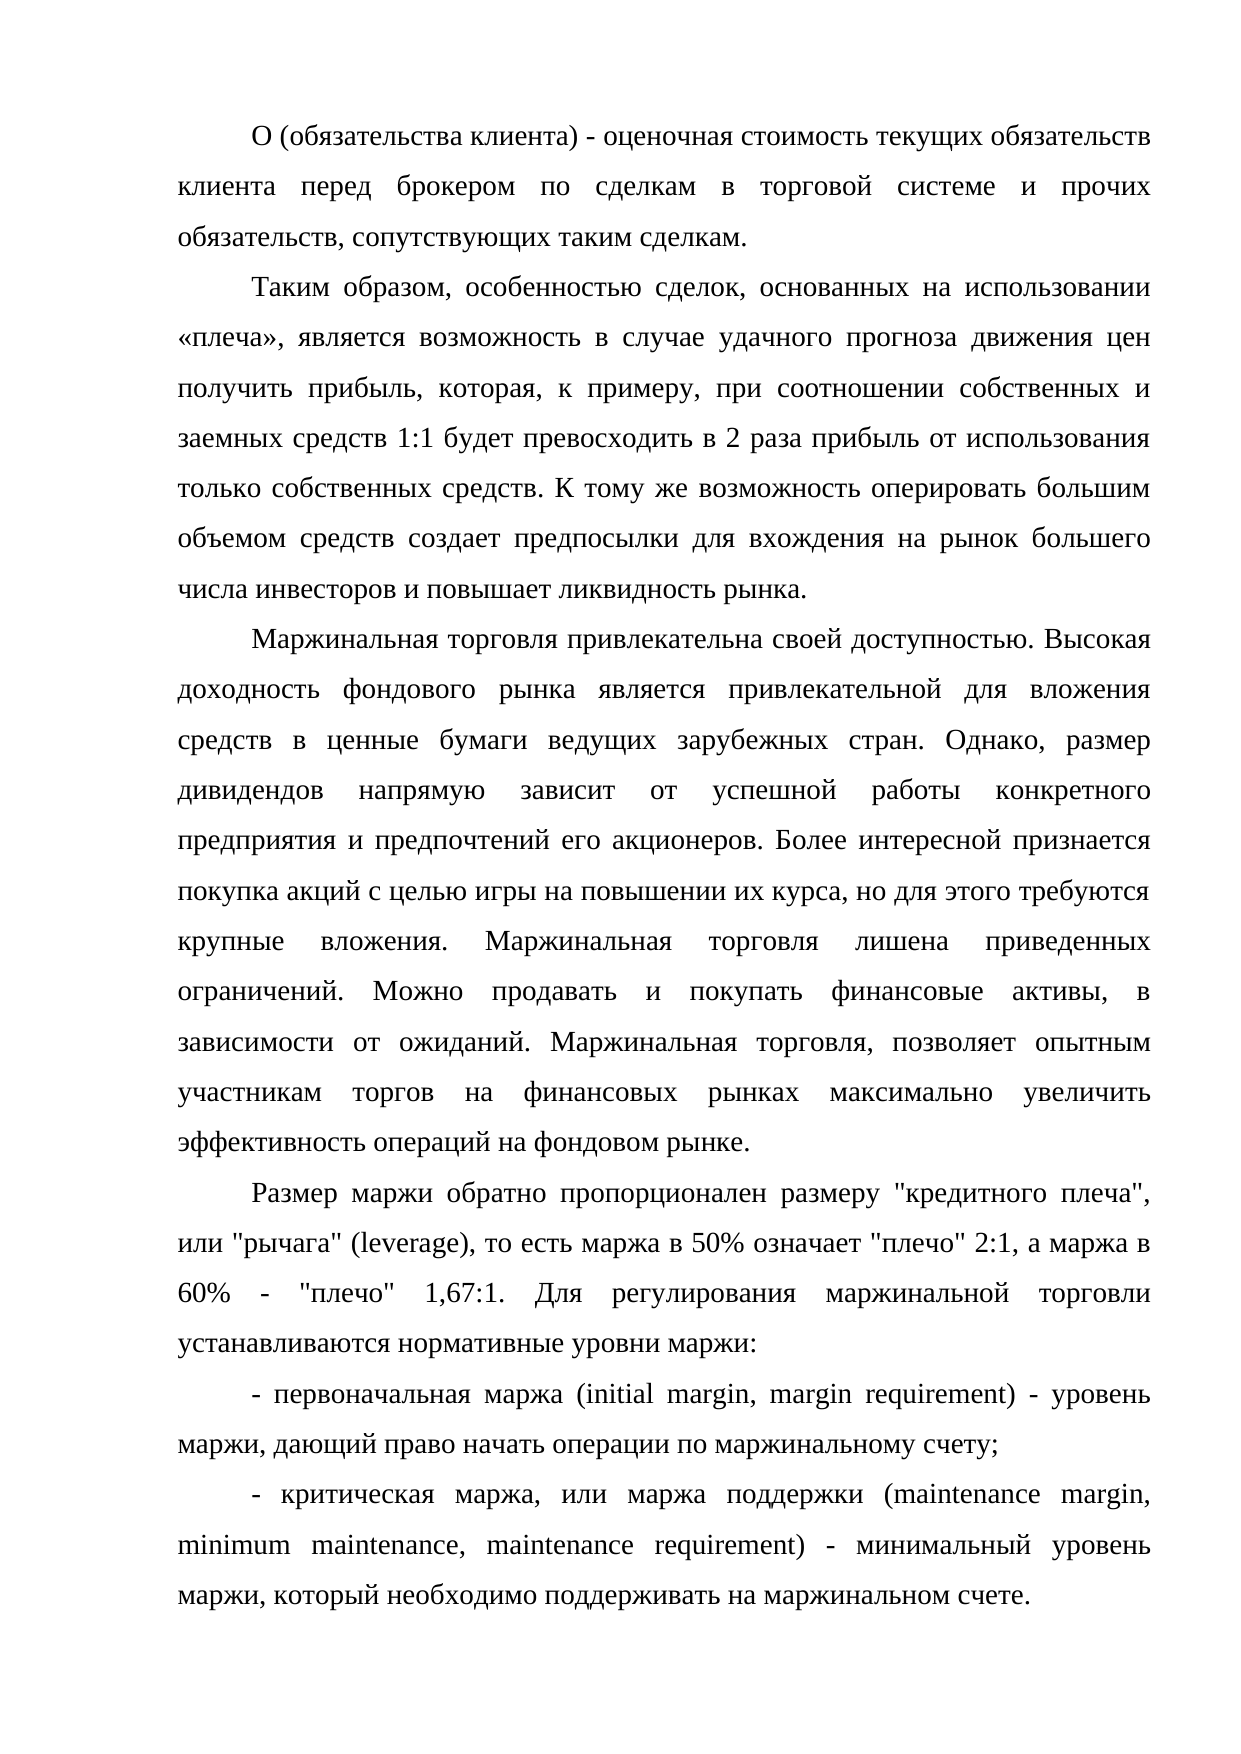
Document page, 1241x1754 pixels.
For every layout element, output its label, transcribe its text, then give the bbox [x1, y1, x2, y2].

text - первоначальная маржа (initial margin, margin requirement) - уровень маржи, дающий право начать операции по маржинальному счету; [177, 1376, 1152, 1460]
text О (обязательства клиента) - оценочная стоимость текущих обязательств клиента перед брокером по сделкам в торговой системе и прочих обязательств, сопутствующих таким сделкам. [177, 118, 1152, 252]
text Таким образом, особенностью сделок, основанных на использовании «плеча», является возможность в случае удачного прогноза движения цен получить прибыль, которая, к примеру, при соотношении собственных и заемных средств 1:1 будет превосходить в 2 раза прибыль от использования только собственных средств. К тому же возможность оперировать большим объемом средств создает предпосылки для вхождения на рынок большего числа инвесторов и повышает ликвидность рынка. [177, 269, 1152, 604]
text - критическая маржа, или маржа поддержки (maintenance margin, minimum maintenance, maintenance requirement) - минимальный уровень маржи, который необходимо поддерживать на маржинальном счете. [177, 1477, 1152, 1611]
text Маржинальная торговля привлекательна своей доступностью. Высокая доходность фондового рынка является привлекательной для вложения средств в ценные бумаги ведущих зарубежных стран. Однако, размер дивидендов напрямую зависит от успешной работы конкретного предприятия и предпочтений его акционеров. Более интересной признается покупка акций с целью игры на повышении их курса, но для этого требуются крупные вложения. Маржинальная торговля лишена приведенных ограничений. Можно продавать и покупать финансовые активы, в зависимости от ожиданий. Маржинальная торговля, позволяет опытным участникам торгов на финансовых рынках максимально увеличить эффективность операций на фондовом рынке. [177, 621, 1152, 1158]
text Размер маржи обратно пропорционален размеру "кредитного плеча", или "рычага" (leverage), то есть маржа в 50% означает "плечо" 2:1, а маржа в 60% - "плечо" 1,67:1. Для регулирования маржинальной торговли устанавливаются нормативные уровни маржи: [177, 1175, 1152, 1359]
